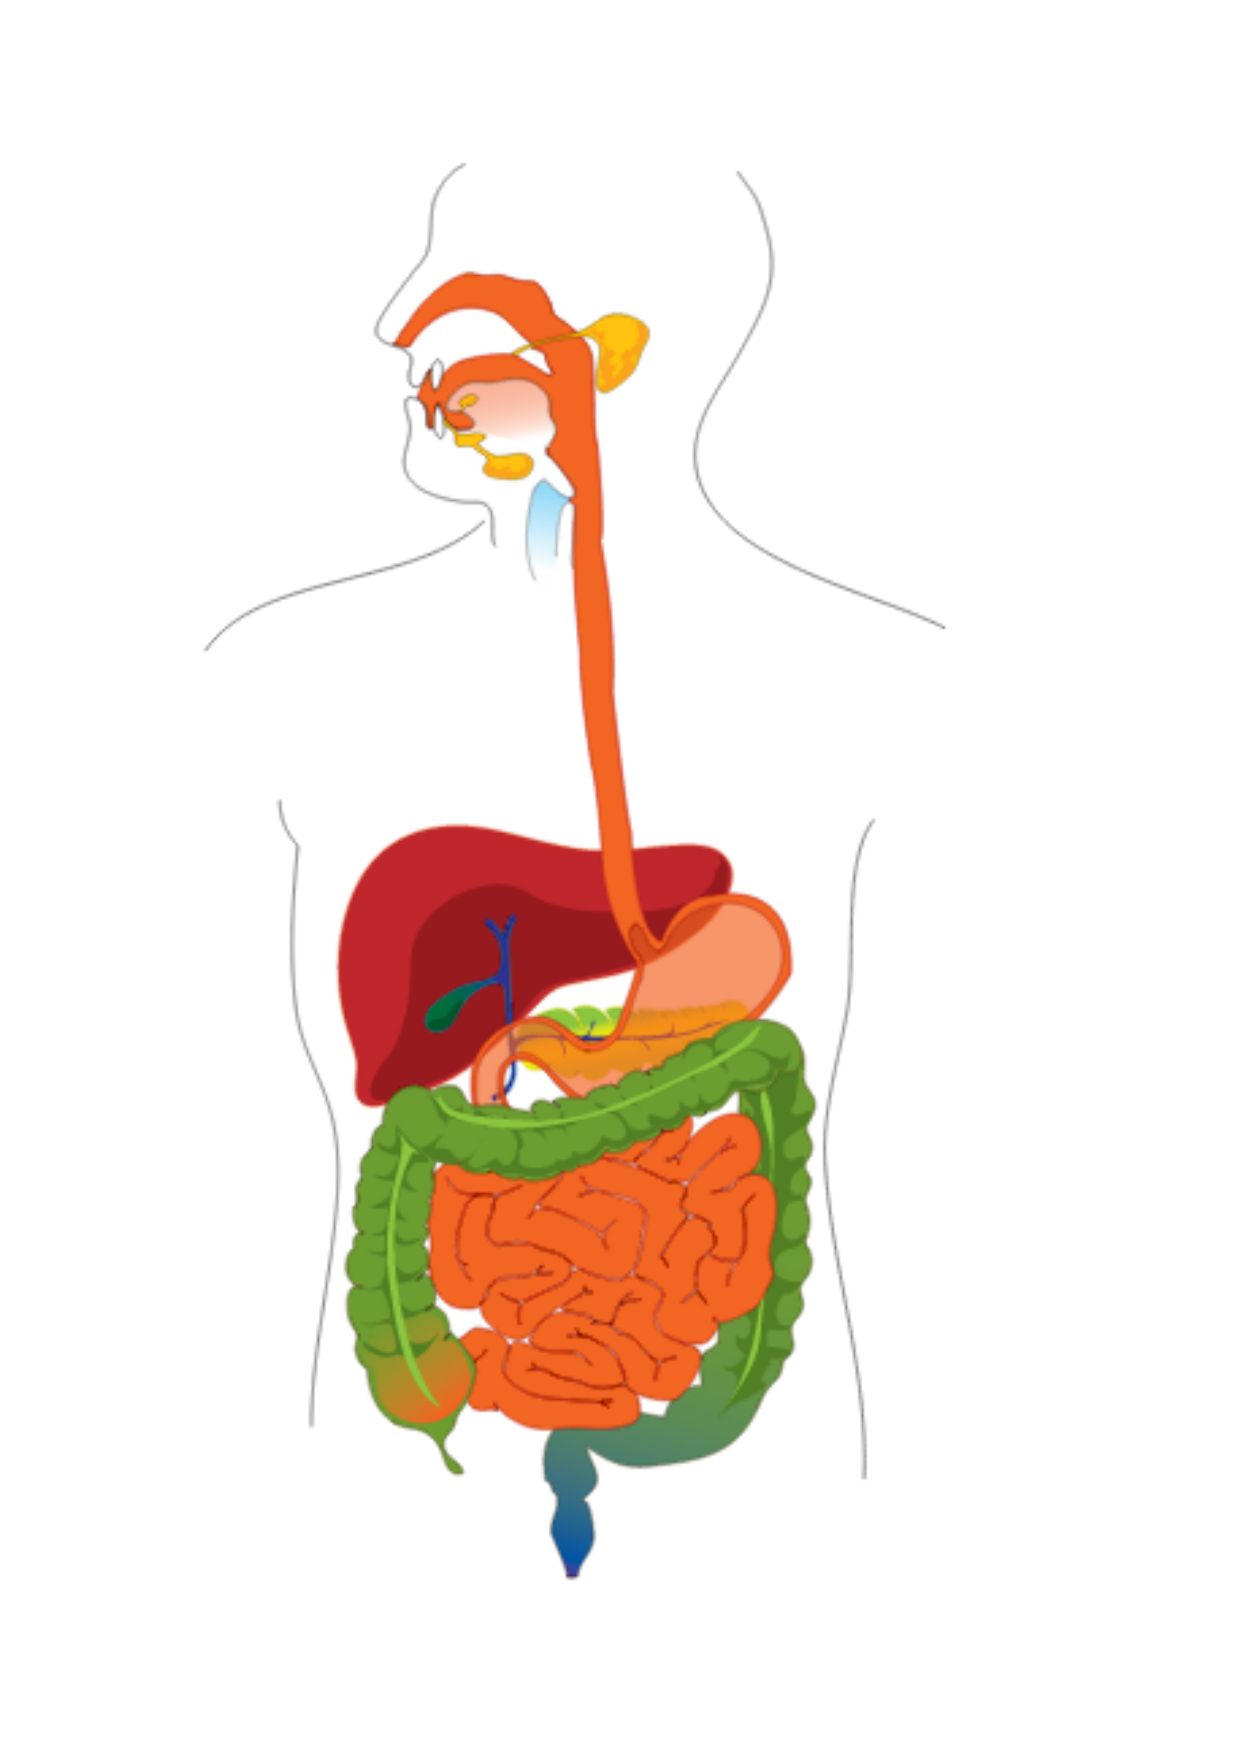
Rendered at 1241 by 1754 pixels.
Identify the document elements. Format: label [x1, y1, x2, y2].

picture [150, 150, 986, 1604]
